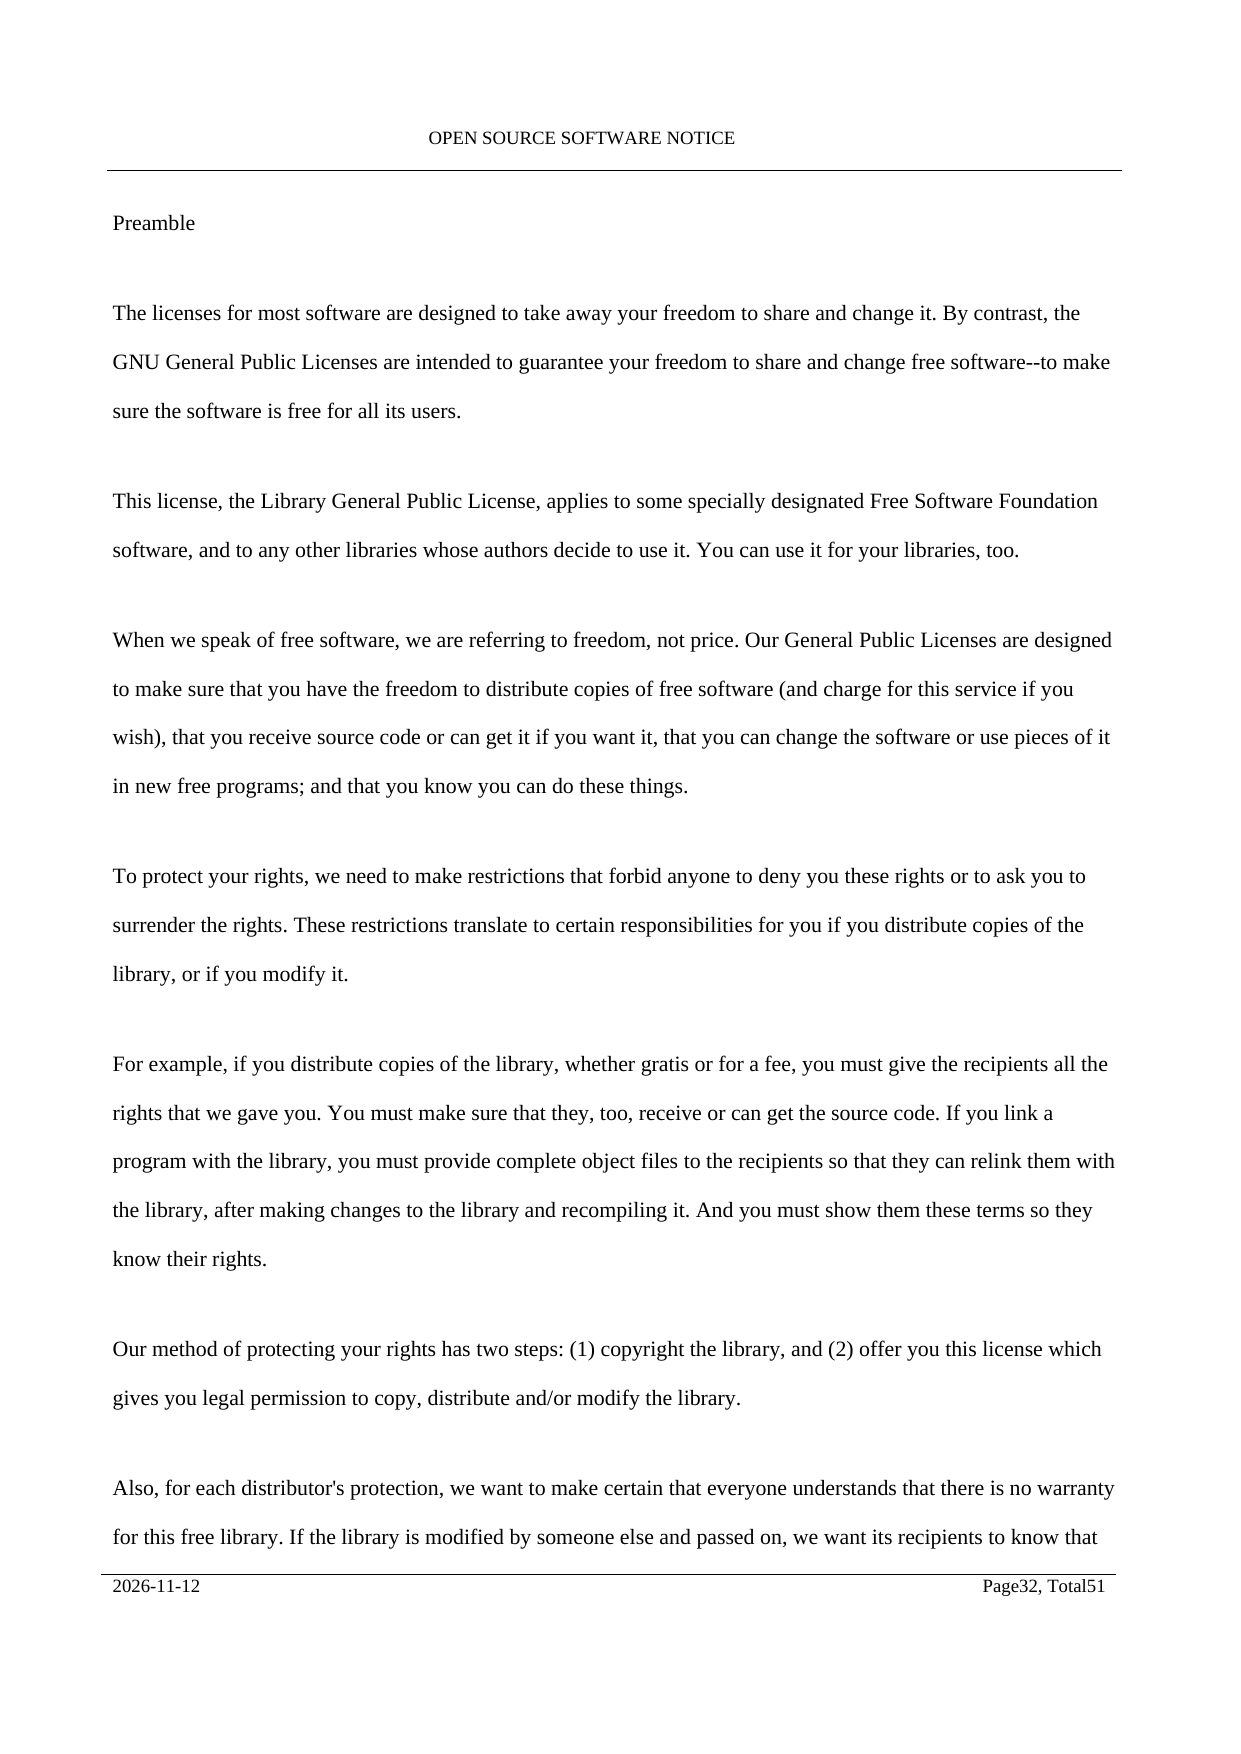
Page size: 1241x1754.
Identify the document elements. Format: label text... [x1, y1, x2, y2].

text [112, 1472, 1128, 1553]
text For example, if you distribute copies of the library, whether gratis or for a fee, you must give the recipients all the rights that we gave you. You must make sure that they, too, receive or can get the source code. If you link a program with the library, you must provide complete object files to the recipients so that they can relink them with the library, after making changes to the library and recompiling it. And you must show them these terms so they know their rights. [112, 1047, 1128, 1275]
text Preamble [112, 206, 1128, 239]
text The licenses for most software are designed to take away your freedom to share and change it. By contrast, the GNU General Public Licenses are intended to guarantee your freedom to share and change free software--to make sure the software is free for all its users. [112, 297, 1128, 427]
text This license, the Library General Public License, applies to some specially designated Free Software Foundation software, and to any other libraries whose authors decide to use it. You can use it for your libraries, too. [112, 484, 1128, 566]
text When we speak of free software, we are referring to freedom, not price. Our General Public Licenses are designed to make sure that you have the freedom to distribute copies of free software (and charge for this service if you wish), that you receive source code or can get it if you want it, that you can change the software or use pieces of it in new free programs; and that you know you can do these things. [112, 623, 1128, 802]
text To protect your rights, we need to make restrictions that forbid anyone to deny you these rights or to ask you to surrender the rights. These restrictions translate to certain responsibilities for you if you distribute copies of the library, or if you modify it. [112, 860, 1128, 990]
text Our method of protecting your rights has two steps: (1) copyright the library, and (2) offer you this license which gives you legal permission to copy, distribute and/or modify the library. [112, 1333, 1128, 1414]
